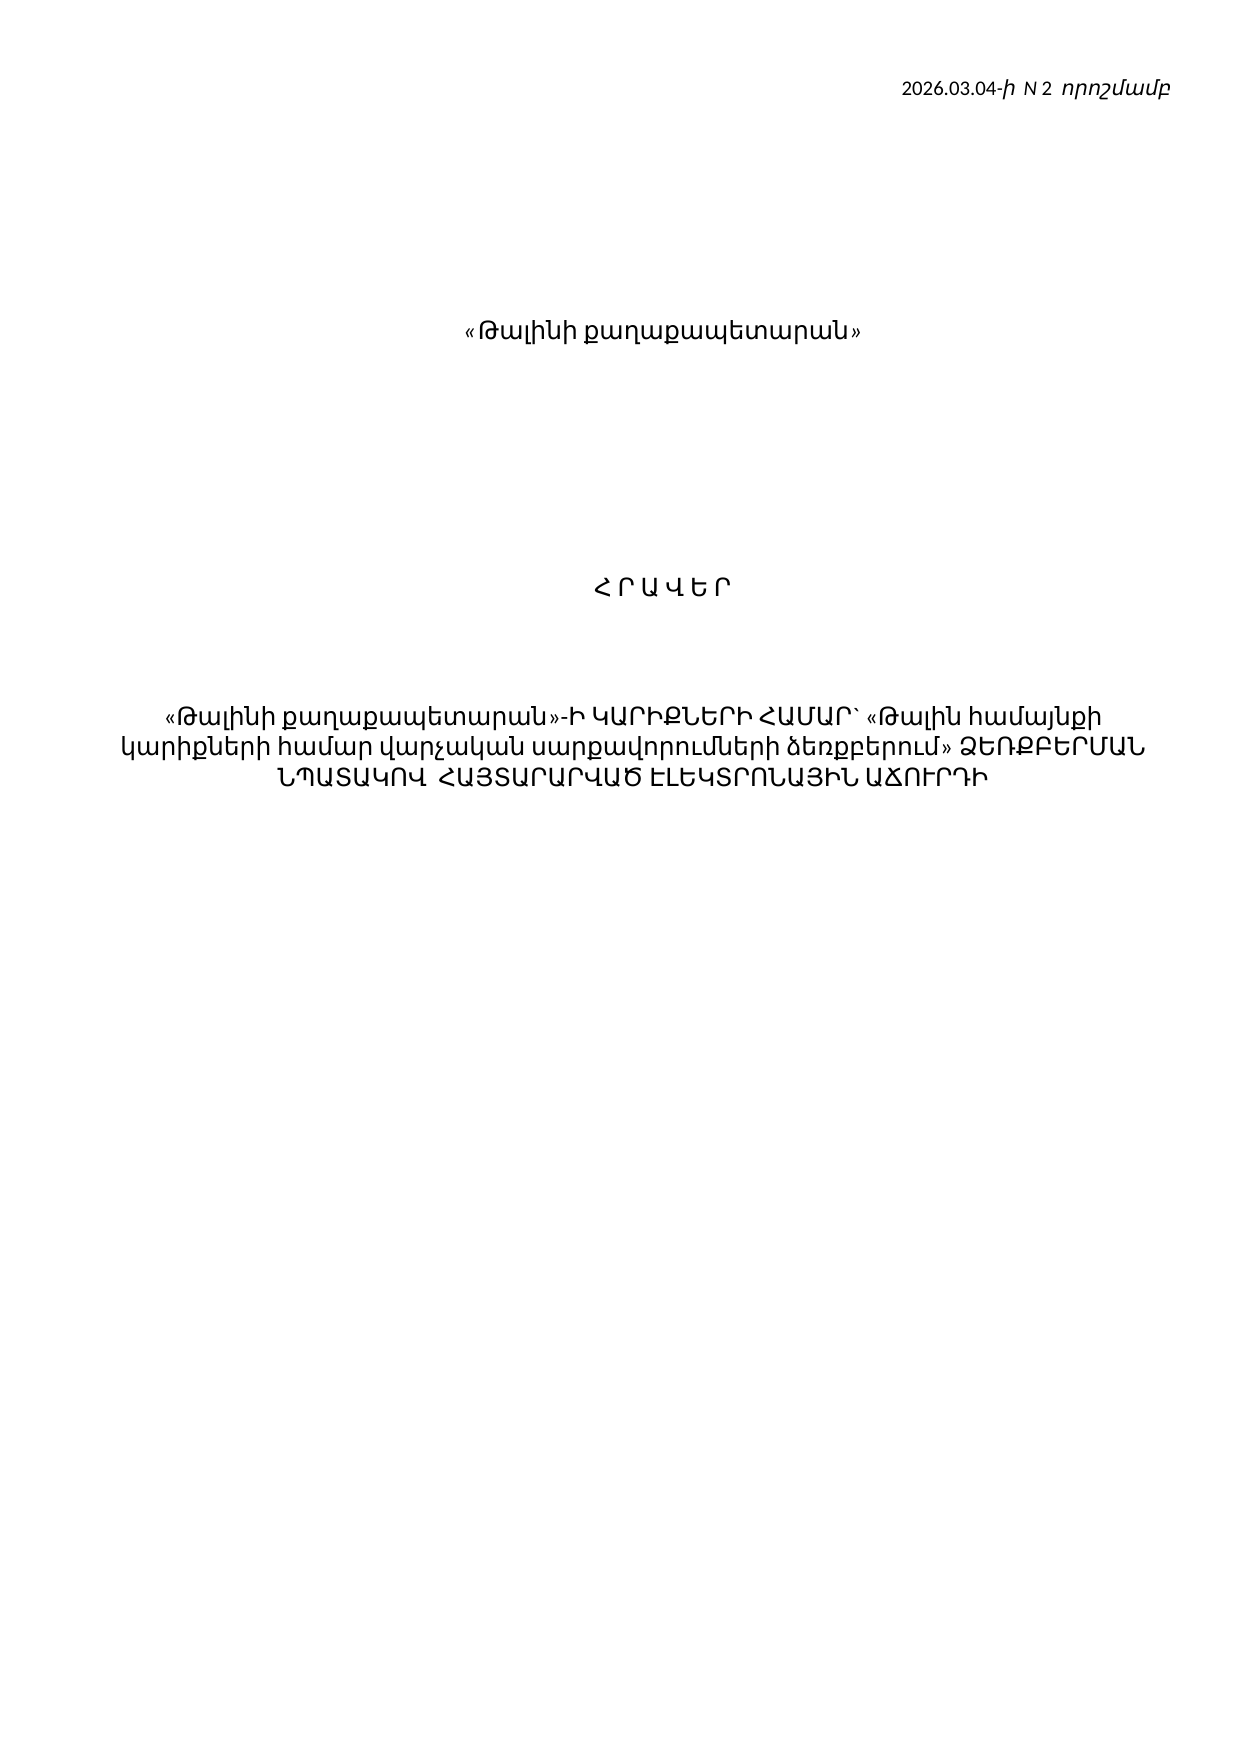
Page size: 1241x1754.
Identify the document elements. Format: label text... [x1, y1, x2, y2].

text «Թալինի քաղաքապետարան»-Ի ԿԱՐԻՔՆԵՐԻ ՀԱՄԱՐ` «Թալին համայնքի կարիքների համար վարչական սարքավորումների ձեռքբերում» ՁԵՌՔԲԵՐՄԱՆ ՆՊԱՏԱԿՈՎ ՀԱՅՏԱՐԱՐՎԱԾ ԷԼԵԿՏՐՈՆԱՅԻՆ ԱՃՈՒՐԴԻ [94, 701, 1172, 792]
text Հ Ր Ա Վ Ե Ր [94, 572, 1172, 602]
text « Թալինի քաղաքապետարան» [94, 316, 1172, 346]
text 2026.03.04 -ի N 2 որոշմամբ [94, 75, 1171, 100]
